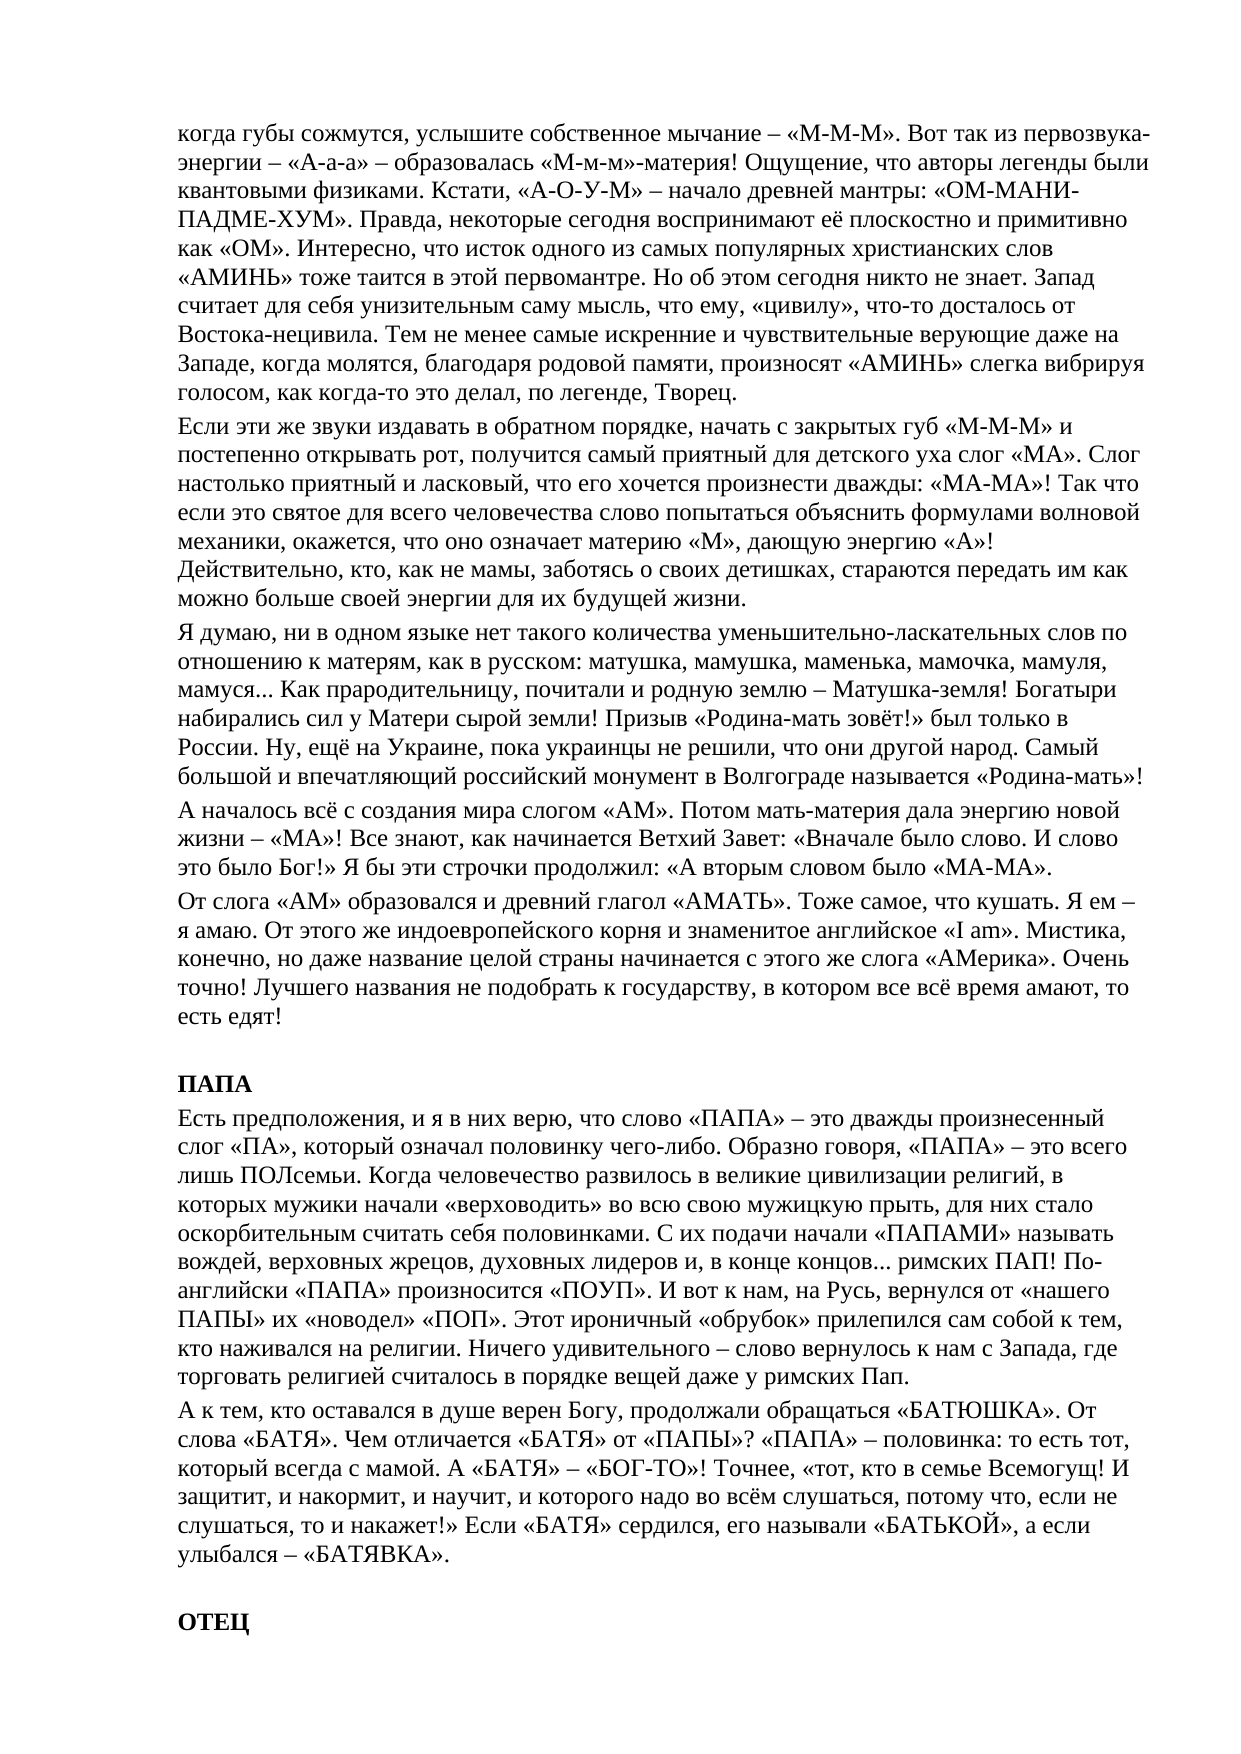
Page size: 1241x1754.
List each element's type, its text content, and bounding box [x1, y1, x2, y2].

text Я думаю, ни в одном языке нет такого количества уменьшительно-ласкательных слов по отношению к матерям, как в русском: матушка, мамушка, маменька, мамочка, мамуля, мамуся... Как прародительницу, почитали и родную землю – Матушка-земля! Богатыри набирались сил у Матери сырой земли! Призыв «Родина-мать зовёт!» был только в России. Ну, ещё на Украине, пока украинцы не решили, что они другой народ. Самый большой и впечатляющий российский монумент в Волгограде называется «Родина-мать»! [177, 617, 1152, 789]
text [177, 118, 1152, 406]
text Есть предположения, и я в них верю, что слово «ПАПА» – это дважды произнесенный слог «ПА», который означал половинку чего-либо. Образно говоря, «ПАПА» – это всего лишь ПОЛсемьи. Когда человечество развилось в великие цивилизации религий, в которых мужики начали «верховодить» во всю свою мужицкую прыть, для них стало оскорбительным считать себя половинками. С их подачи начали «ПАПАМИ» называть вождей, верховных жрецов, духовных лидеров и, в конце концов... римских ПАП! По-английски «ПАПА» произносится «ПОУП». И вот к нам, на Русь, вернулся от «нашего ПАПЫ» их «новодел» «ПОП». Этот ироничный «обрубок» прилепился сам собой к тем, кто наживался на религии. Ничего удивительного – слово вернулось к нам с Запада, где торговать религией считалось в порядке вещей даже у римских Пап. [177, 1103, 1152, 1390]
text ПАПА [177, 1069, 1152, 1097]
text А к тем, кто оставался в душе верен Богу, продолжали обращаться «БАТЮШКА». От слова «БАТЯ». Чем отличается «БАТЯ» от «ПАПЫ»? «ПАПА» – половинка: то есть тот, который всегда с мамой. А «БАТЯ» – «БОГ-ТО»! Точнее, «тот, кто в семье Всемогущ! И защитит, и накормит, и научит, и которого надо во всём слушаться, потому что, если не слушаться, то и накажет!» Если «БАТЯ» сердился, его называли «БАТЬКОЙ», а если улыбался – «БАТЯВКА». [177, 1395, 1152, 1568]
text Если эти же звуки издавать в обратном порядке, начать с закрытых губ «М-М-М» и постепенно открывать рот, получится самый приятный для детского уха слог «МА». Слог настолько приятный и ласковый, что его хочется произнести дважды: «МА-МА»! Так что если это святое для всего человечества слово попытаться объяснить формулами волновой механики, окажется, что оно означает материю «М», дающую энергию «А»! Действительно, кто, как не мамы, заботясь о своих детишках, стараются передать им как можно больше своей энергии для их будущей жизни. [177, 411, 1152, 612]
text А началось всё с создания мира слогом «АМ». Потом мать-материя дала энергию новой жизни – «МА»! Все знают, как начинается Ветхий Завет: «Вначале было слово. И слово это было Бог!» Я бы эти строчки продолжил: «А вторым словом было «МА-МА». [177, 795, 1152, 881]
text ОТЕЦ [177, 1607, 1152, 1635]
text От слога «АМ» образовался и древний глагол «АМАТЬ». Тоже самое, что кушать. Я ем – я амаю. От этого же индоевропейского корня и знаменитое английское «I am». Мистика, конечно, но даже название целой страны начинается с этого же слога «АМерика». Очень точно! Лучшего названия не подобрать к государству, в котором все всё время амают, то есть едят! [177, 886, 1152, 1030]
